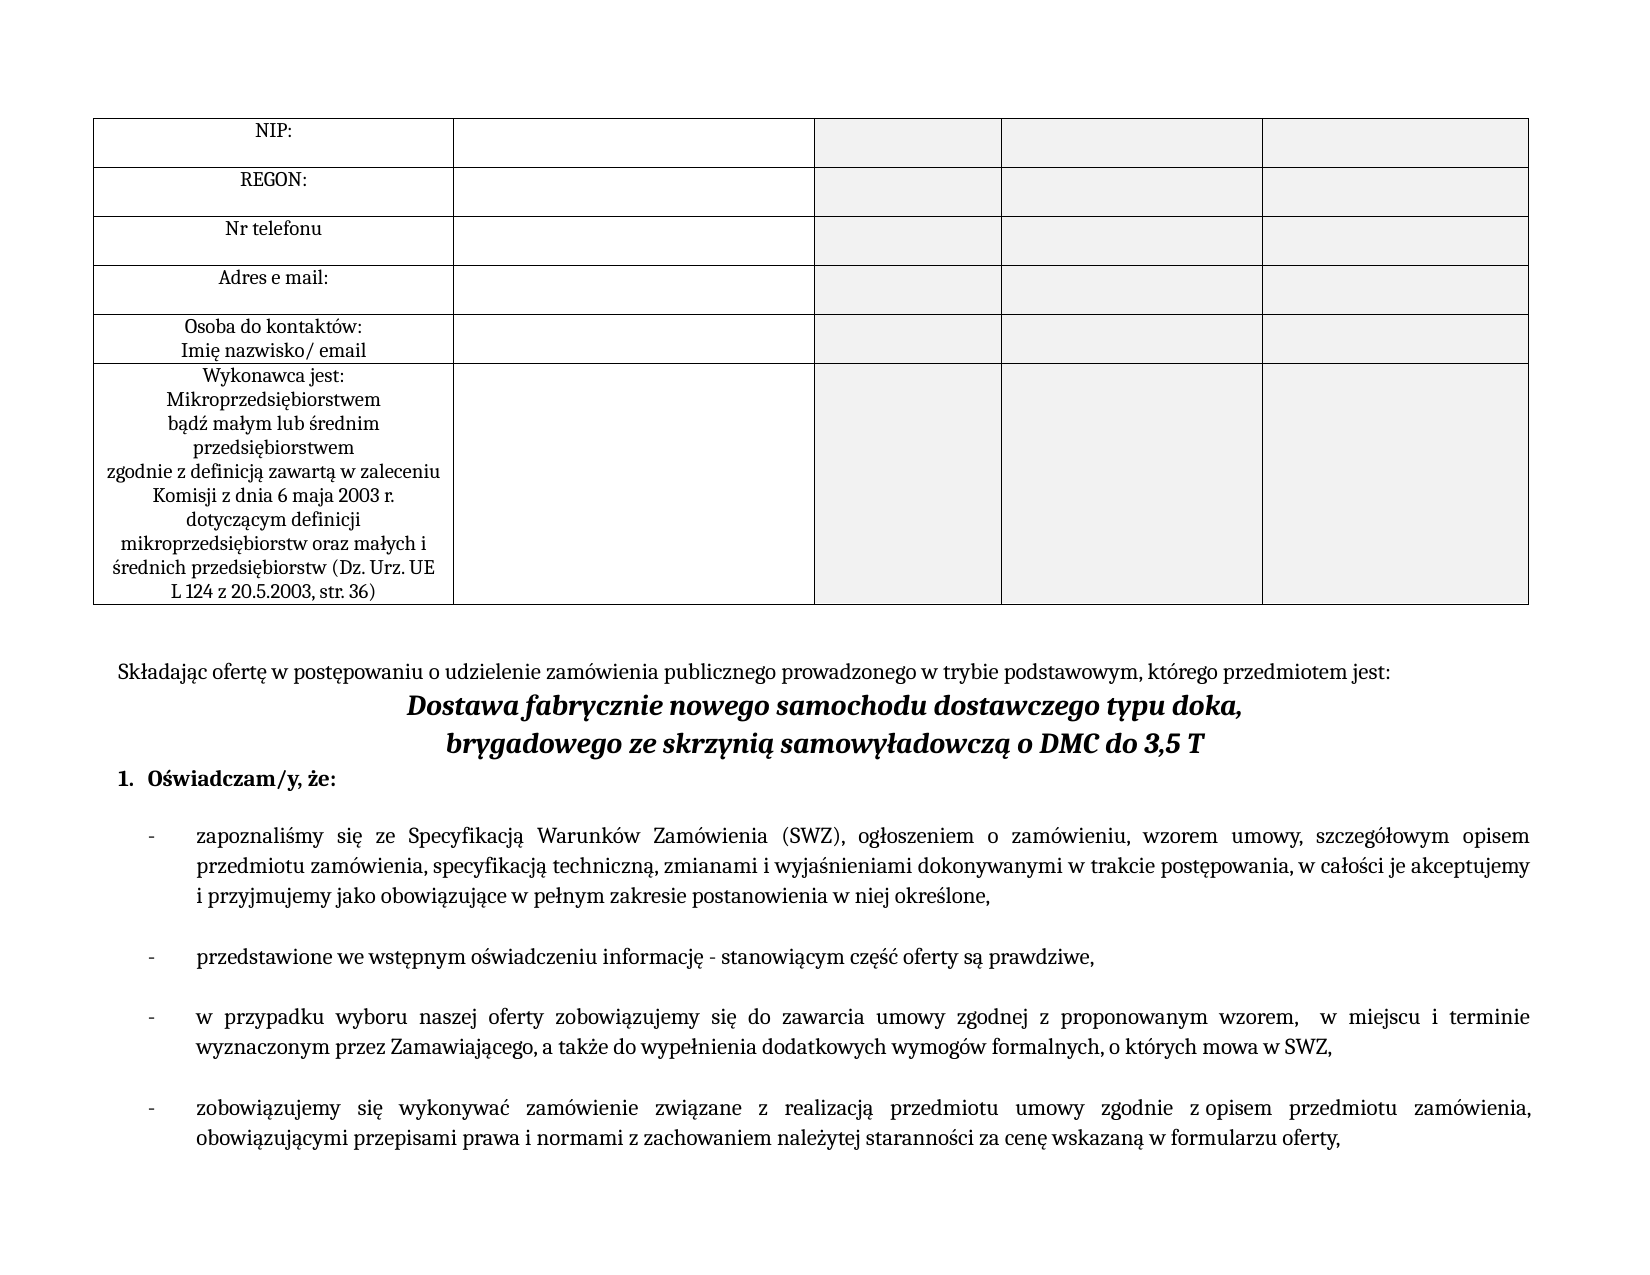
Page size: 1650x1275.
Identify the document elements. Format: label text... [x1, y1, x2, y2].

table_cell [454, 119, 814, 167]
table_cell [1002, 217, 1262, 265]
table_cell [1263, 217, 1528, 265]
table_cell Adres e mail: [94, 266, 453, 314]
table_cell [815, 168, 1001, 216]
table_cell [454, 315, 814, 363]
table_cell [454, 168, 814, 216]
table_cell [815, 217, 1001, 265]
text - przedstawione we wstępnym oświadczeniu informację - stanowiącym część oferty są prawdziwe, [148, 943, 1532, 970]
table_cell Nr telefonu [94, 217, 453, 265]
table_cell [1002, 168, 1262, 216]
table_cell [1002, 266, 1262, 314]
text - zobowiązujemy się wykonywać zamówienie związane z realizacją przedmiotu umowy zgodnie z opisem przedmiotu zamówienia, obowiązującymi przepisami prawa i normami z zachowaniem należytej staranności za cenę wskazaną w formularzu oferty, [148, 1094, 1532, 1151]
text - zapoznaliśmy się ze Specyfikacją Warunków Zamówienia (SWZ), ogłoszeniem o zamówieniu, wzorem umowy, szczegółowym opisem przedmiotu zamówienia, specyfikacją techniczną, zmianami i wyjaśnieniami dokonywanymi w trakcie postępowania, w całości je akceptujemy i przyjmujemy jako obowiązujące w pełnym zakresie postanowienia w niej określone, [148, 823, 1532, 909]
table_cell Osoba do kontaktów: Imię nazwisko/ email [94, 315, 453, 363]
table_cell [1263, 119, 1528, 167]
table_cell [1263, 364, 1528, 603]
table_cell NIP: [94, 119, 453, 167]
table_cell [454, 364, 814, 603]
table_cell [454, 217, 814, 265]
table_cell [454, 266, 814, 314]
table_cell Wykonawca jest: Mikroprzedsiębiorstwem bądź małym lub średnim przedsiębiorstwem zgodnie z definicją zawartą w zaleceniu Komisji z dnia 6 maja 2003 r. dotyczącym definicji mikroprzedsiębiorstw oraz małych i średnich przedsiębiorstw (Dz. Urz. UE L 124 z 20.5.2003, str. 36) [94, 364, 453, 603]
table_cell [1263, 168, 1528, 216]
table_cell [815, 315, 1001, 363]
text Dostawa fabrycznie nowego samochodu dostawczego typu doka, [118, 689, 1532, 722]
text brygadowego ze skrzynią samowyładowczą o DMC do 3,5 T [118, 727, 1532, 761]
table_cell [1002, 364, 1262, 603]
text - w przypadku wyboru naszej oferty zobowiązujemy się do zawarcia umowy zgodnej z proponowanym wzorem, w miejscu i terminie wyznaczonym przez Zamawiającego, a także do wypełnienia dodatkowych wymogów formalnych, o których mowa w SWZ, [148, 1004, 1532, 1060]
table_cell [1263, 266, 1528, 314]
table_cell [815, 266, 1001, 314]
table_cell [1002, 315, 1262, 363]
table_cell [1263, 315, 1528, 363]
table_cell [815, 364, 1001, 603]
text Składając ofertę w postępowaniu o udzielenie zamówienia publicznego prowadzonego w trybie podstawowym, którego przedmiotem jest: [118, 659, 1532, 685]
table_cell [815, 119, 1001, 167]
table_cell REGON: [94, 168, 453, 216]
table_cell [1002, 119, 1262, 167]
list Oświadczam/y, że: [118, 766, 1532, 792]
